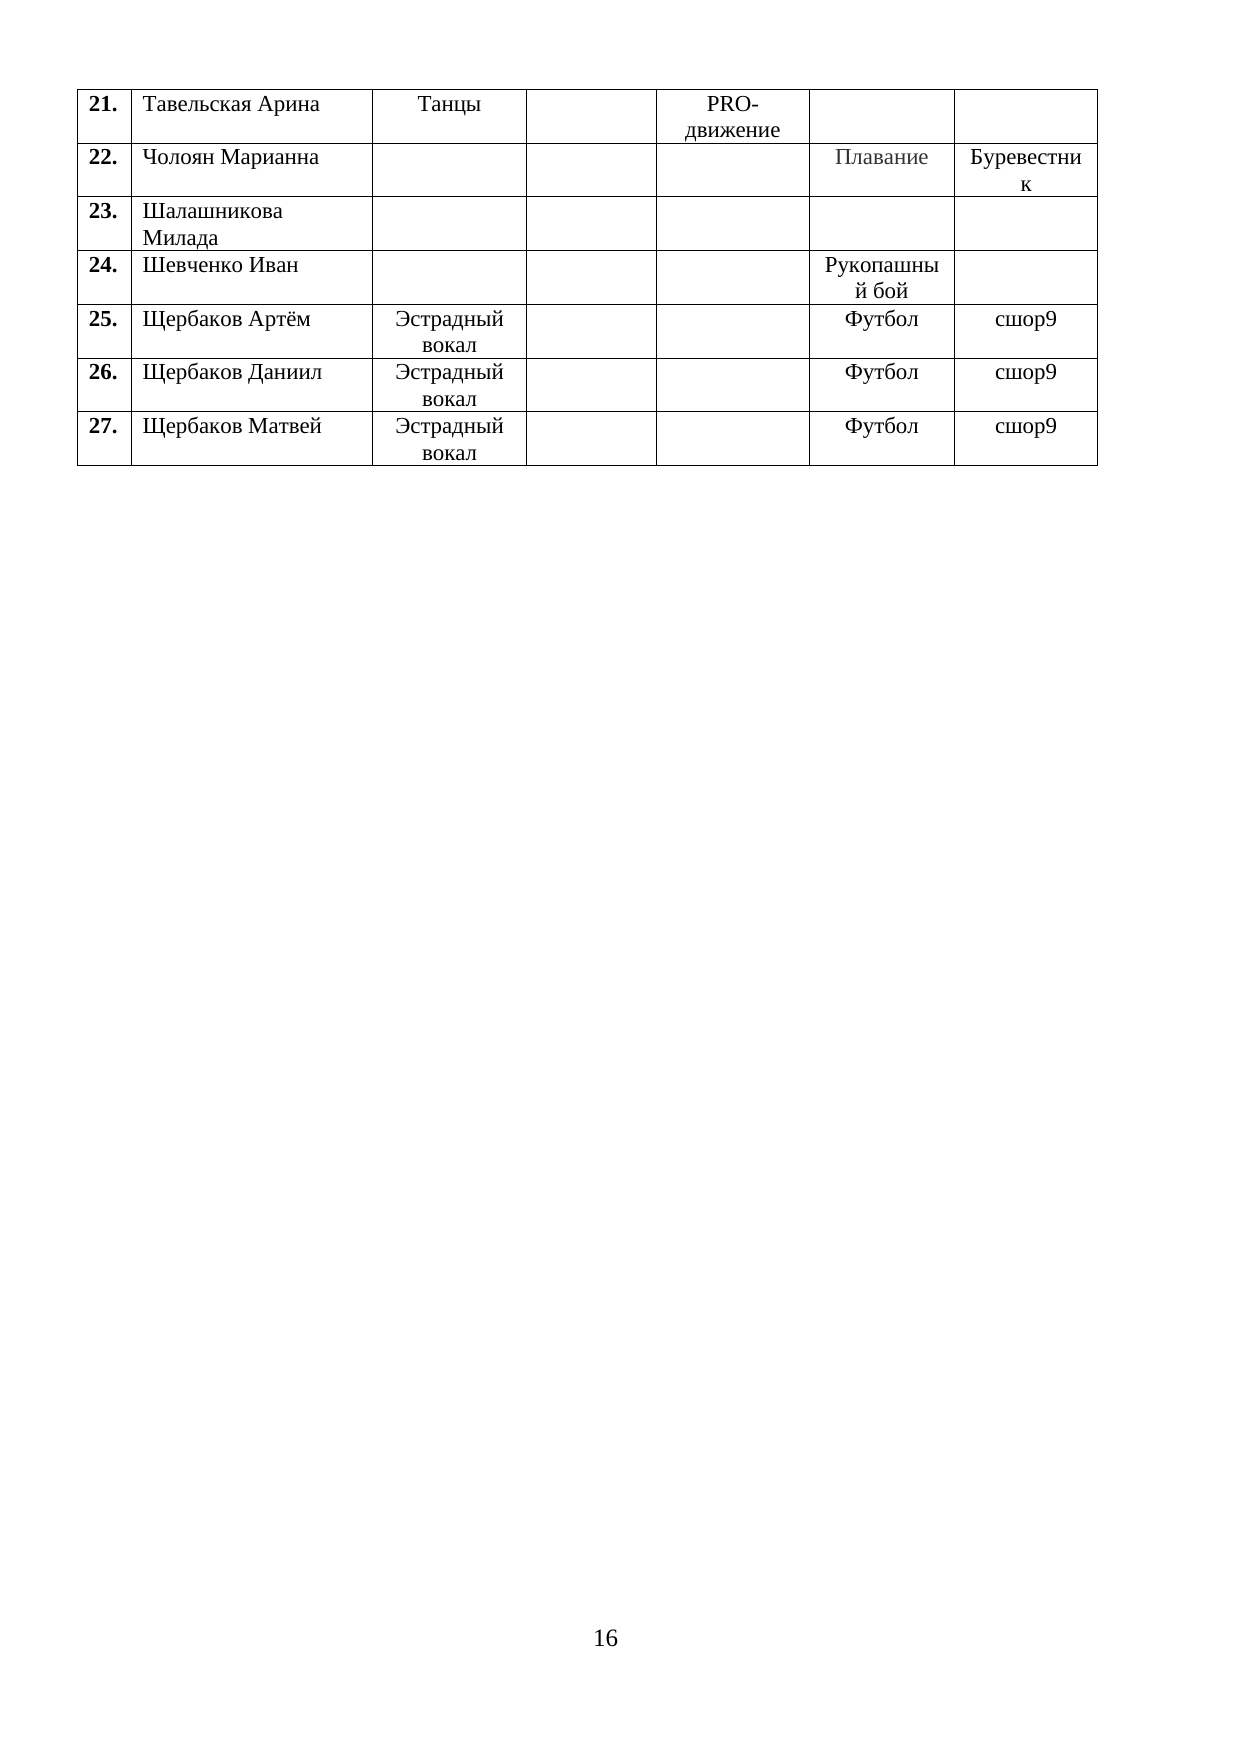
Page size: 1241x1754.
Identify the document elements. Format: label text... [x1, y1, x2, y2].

table_cell сшор9 [955, 412, 1097, 465]
table_cell [373, 251, 526, 304]
table_cell Чолоян Марианна [132, 144, 372, 196]
table_cell [527, 144, 656, 196]
table_cell Футбол [810, 359, 954, 411]
table_cell [78, 90, 131, 142]
table_cell [527, 90, 656, 142]
table_cell Плавание [810, 144, 954, 196]
table_cell [78, 144, 131, 196]
table_cell сшор9 [955, 359, 1097, 411]
table_cell Танцы [373, 90, 526, 142]
table_cell Щербаков Даниил [132, 359, 372, 411]
table_cell [955, 90, 1097, 142]
table_cell Футбол [810, 412, 954, 465]
table_cell [657, 197, 809, 250]
table_cell [810, 90, 954, 142]
table_cell Буревестник [955, 144, 1097, 196]
table_cell Футбол [810, 305, 954, 357]
table_cell [527, 412, 656, 465]
table_cell [78, 251, 131, 304]
table_cell [657, 305, 809, 357]
table_cell [657, 251, 809, 304]
table_cell Шалашникова Милада [132, 197, 372, 250]
table_cell PRO-движение [657, 90, 809, 142]
table_cell Щербаков Артём [132, 305, 372, 357]
table_cell Шевченко Иван [132, 251, 372, 304]
table_cell Рукопашный бой [810, 251, 954, 304]
table_cell [78, 197, 131, 250]
table_cell Тавельская Арина [132, 90, 372, 142]
table_cell [373, 197, 526, 250]
table_cell [78, 305, 131, 357]
table_cell [955, 251, 1097, 304]
table_cell [527, 251, 656, 304]
table_cell [955, 197, 1097, 250]
table_cell сшор9 [955, 305, 1097, 357]
table_cell [810, 197, 954, 250]
table_cell [657, 144, 809, 196]
table_cell Щербаков Матвей [132, 412, 372, 465]
table_cell [373, 144, 526, 196]
table_cell Эстрадный вокал [373, 412, 526, 465]
table_cell [78, 359, 131, 411]
table_cell [78, 412, 131, 465]
table_cell [527, 197, 656, 250]
table_cell [657, 359, 809, 411]
table_cell [527, 305, 656, 357]
table_cell Эстрадный вокал [373, 359, 526, 411]
table_cell [527, 359, 656, 411]
table_cell [657, 412, 809, 465]
table_cell Эстрадный вокал [373, 305, 526, 357]
